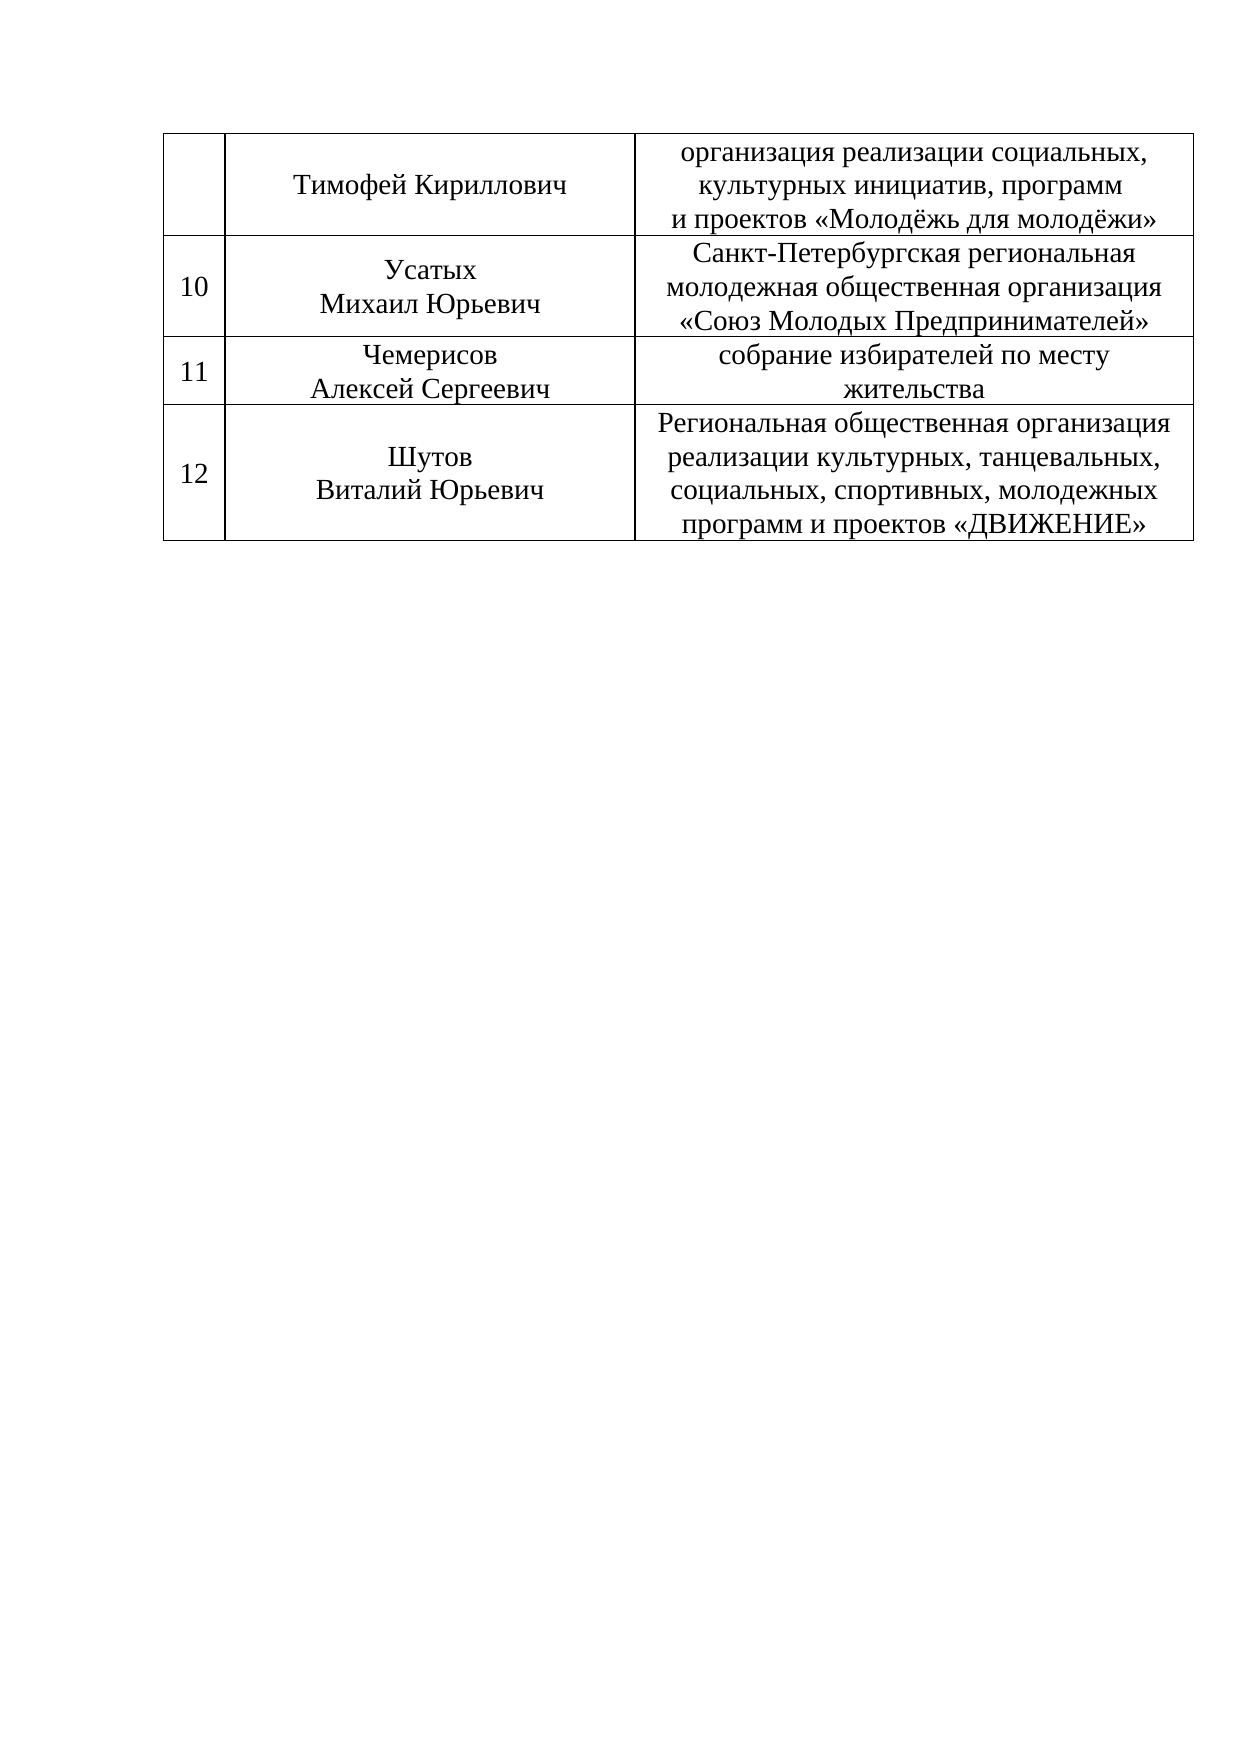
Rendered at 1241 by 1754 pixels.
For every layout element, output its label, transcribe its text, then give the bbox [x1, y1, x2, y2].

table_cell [636, 134, 1193, 234]
table_cell Усатых Михаил Юрьевич [226, 236, 634, 336]
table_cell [226, 134, 634, 234]
table_cell Региональная общественная организация реализации культурных, танцевальных, социальных, спортивных, молодежных программ и проектов «ДВИЖЕНИЕ» [636, 405, 1193, 539]
table_cell Санкт-Петербургская региональная молодежная общественная организация «Союз Молодых Предпринимателей» [636, 236, 1193, 336]
table_cell 10 [164, 236, 224, 336]
table_cell 12 [164, 405, 224, 539]
table_cell собрание избирателей по месту жительства [636, 337, 1193, 404]
table_cell 9 [164, 134, 224, 234]
table_cell Шутов Виталий Юрьевич [226, 405, 634, 539]
table_cell 11 [164, 337, 224, 404]
table_cell Чемерисов Алексей Сергеевич [226, 337, 634, 404]
